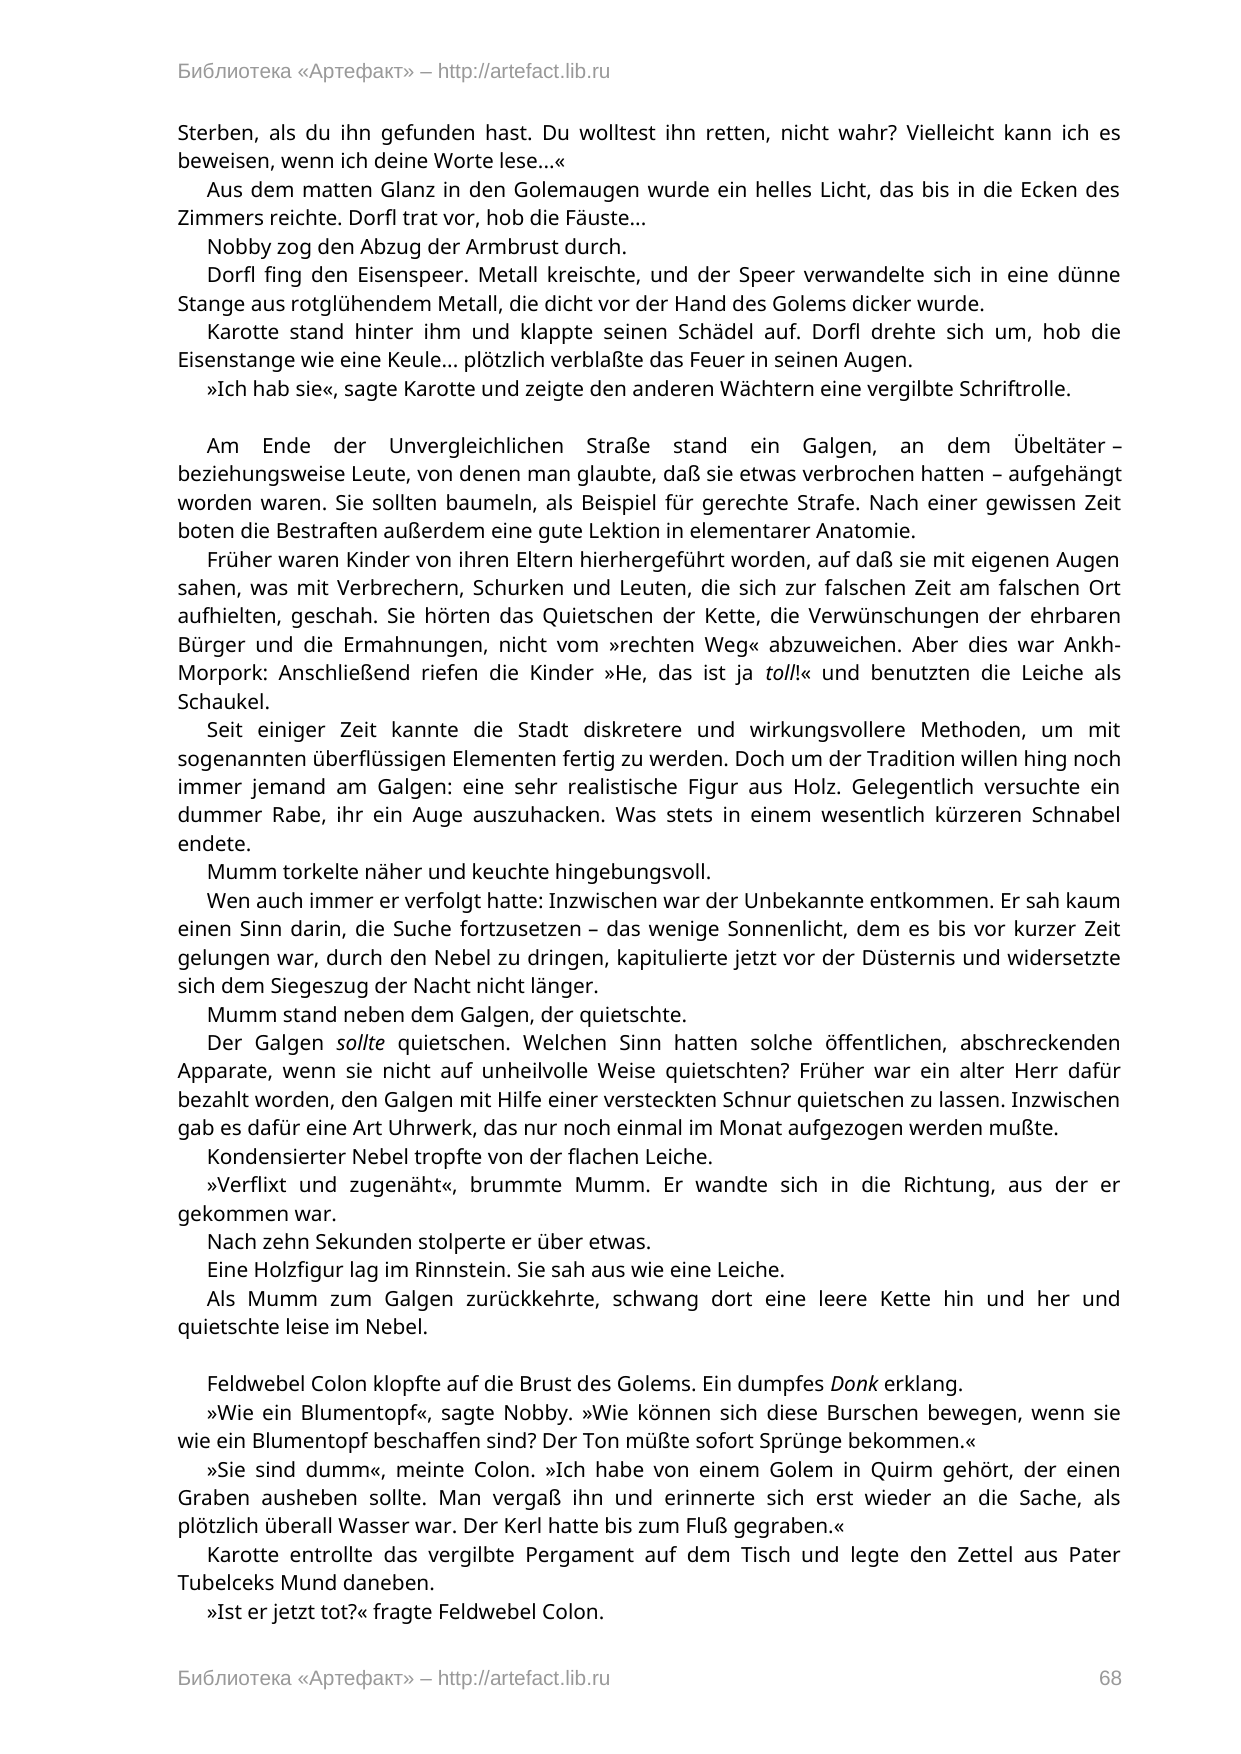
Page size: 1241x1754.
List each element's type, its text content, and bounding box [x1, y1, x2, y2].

text Seit einiger Zeit kannte die Stadt diskretere und wirkungsvollere Methoden, um mit sogenannten überflüssigen Elementen fertig zu werden. Doch um der Tradition willen hing noch immer jemand am Galgen: eine sehr realistische Figur aus Holz. Gelegentlich versuchte ein dummer Rabe, ihr ein Auge auszuhacken. Was stets in einem wesentlich kürzeren Schnabel endete. [177, 715, 1122, 857]
text Wen auch immer er verfolgt hatte: Inzwischen war der Unbekannte entkommen. Er sah kaum einen Sinn darin, die Suche fortzusetzen – das wenige Sonnenlicht, dem es bis vor kurzer Zeit gelungen war, durch den Nebel zu dringen, kapitulierte jetzt vor der Düsternis und widersetzte sich dem Siegeszug der Nacht nicht länger. [177, 886, 1122, 1000]
text »Sie sind dumm«, meinte Colon. »Ich habe von einem Golem in Quirm gehört, der einen Graben ausheben sollte. Man vergaß ihn und erinnerte sich erst wieder an die Sache, als plötzlich überall Wasser war. Der Kerl hatte bis zum Fluß gegraben.« [177, 1455, 1122, 1540]
text Aus dem matten Glanz in den Golemaugen wurde ein helles Licht, das bis in die Ecken des Zimmers reichte. Dorfl trat vor, hob die Fäuste... [177, 175, 1122, 232]
text Dorfl fing den Eisenspeer. Metall kreischte, und der Speer verwandelte sich in eine dünne Stange aus rotglühendem Metall, die dicht vor der Hand des Golems dicker wurde. [177, 260, 1122, 317]
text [177, 118, 1122, 175]
text Nach zehn Sekunden stolperte er über etwas. [177, 1227, 1122, 1256]
text »Verflixt und zugenäht«, brummte Mumm. Er wandte sich in die Richtung, aus der er gekommen war. [177, 1170, 1122, 1227]
text Mumm stand neben dem Galgen, der quietschte. [177, 1000, 1122, 1028]
text »Ist er jetzt tot?« fragte Feldwebel Colon. [177, 1597, 1122, 1625]
text Am Ende der Unvergleichlichen Straße stand ein Galgen, an dem Übeltäter – beziehungsweise Leute, von denen man glaubte, daß sie etwas verbrochen hatten – aufgehängt worden waren. Sie sollten baumeln, als Beispiel für gerechte Strafe. Nach einer gewissen Zeit boten die Bestraften außerdem eine gute Lektion in elementarer Anatomie. [177, 431, 1122, 545]
text Früher waren Kinder von ihren Eltern hierhergeführt worden, auf daß sie mit eigenen Augen sahen, was mit Verbrechern, Schurken und Leuten, die sich zur falschen Zeit am falschen Ort aufhielten, geschah. Sie hörten das Quietschen der Kette, die Verwünschungen der ehrbaren Bürger und die Ermahnungen, nicht vom »rechten Weg« abzuweichen. Aber dies war Ankh-Morpork: Anschließend riefen die Kinder »He, das ist ja toll!« und benutzten die Leiche als Schaukel. [177, 545, 1122, 715]
text Mumm torkelte näher und keuchte hingebungsvoll. [177, 857, 1122, 886]
text Karotte stand hinter ihm und klappte seinen Schädel auf. Dorfl drehte sich um, hob die Eisenstange wie eine Keule... plötzlich verblaßte das Feuer in seinen Augen. [177, 317, 1122, 374]
text Nobby zog den Abzug der Armbrust durch. [177, 232, 1122, 260]
text Als Mumm zum Galgen zurückkehrte, schwang dort eine leere Kette hin und her und quietschte leise im Nebel. [177, 1284, 1122, 1341]
text Karotte entrollte das vergilbte Pergament auf dem Tisch und legte den Zettel aus Pater Tubelceks Mund daneben. [177, 1540, 1122, 1597]
text Der Galgen sollte quietschen. Welchen Sinn hatten solche öffentlichen, abschreckenden Apparate, wenn sie nicht auf unheilvolle Weise quietschten? Früher war ein alter Herr dafür bezahlt worden, den Galgen mit Hilfe einer versteckten Schnur quietschen zu lassen. Inzwischen gab es dafür eine Art Uhrwerk, das nur noch einmal im Monat aufgezogen werden mußte. [177, 1028, 1122, 1142]
text »Ich hab sie«, sagte Karotte und zeigte den anderen Wächtern eine vergilbte Schriftrolle. [177, 374, 1122, 402]
text Feldwebel Colon klopfte auf die Brust des Golems. Ein dumpfes Donk erklang. [177, 1369, 1122, 1398]
text »Wie ein Blumentopf«, sagte Nobby. »Wie können sich diese Burschen bewegen, wenn sie wie ein Blumentopf beschaffen sind? Der Ton müßte sofort Sprünge bekommen.« [177, 1398, 1122, 1455]
text Kondensierter Nebel tropfte von der flachen Leiche. [177, 1142, 1122, 1170]
text Eine Holzfigur lag im Rinnstein. Sie sah aus wie eine Leiche. [177, 1256, 1122, 1284]
